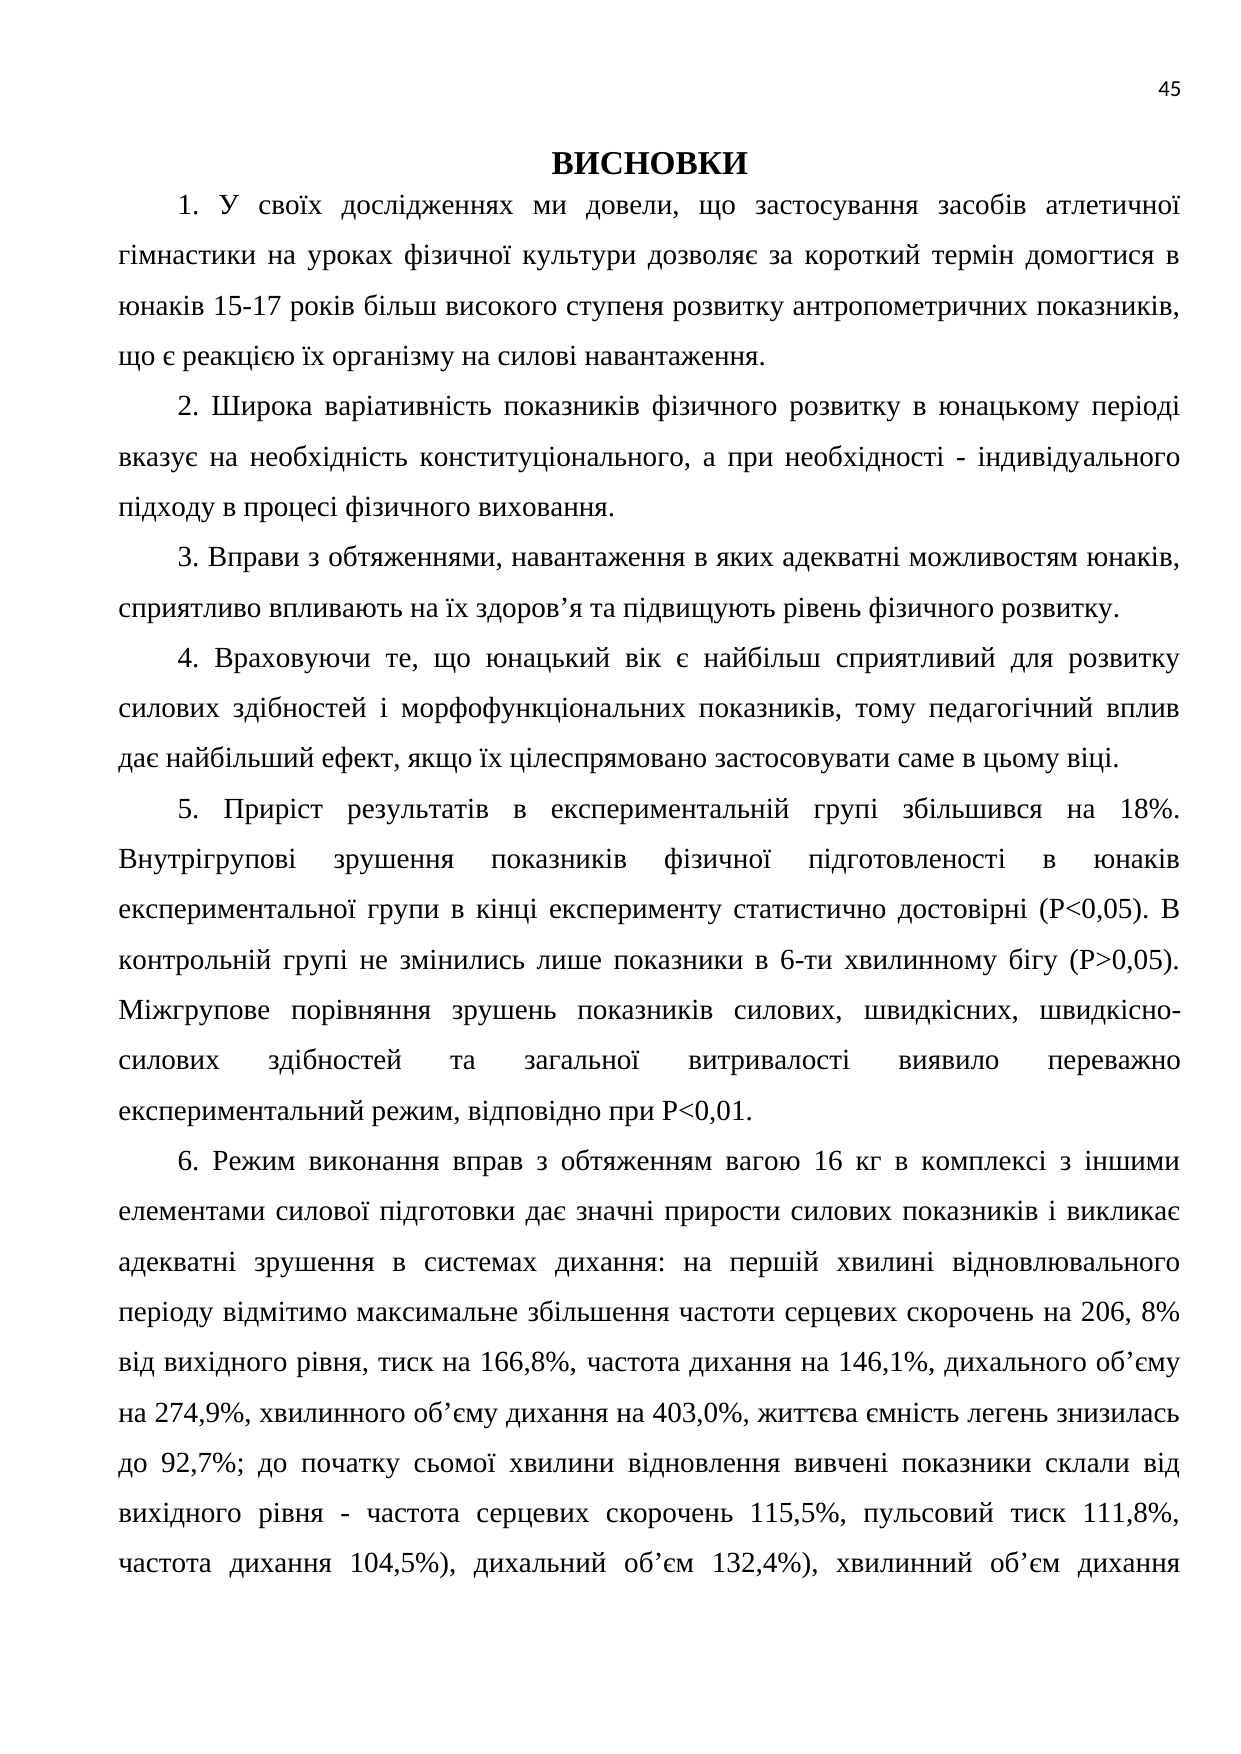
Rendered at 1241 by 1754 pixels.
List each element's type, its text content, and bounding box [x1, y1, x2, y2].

text 5. Приріст результатів в експериментальній групі збільшився на 18%. Внутрігрупові зрушення показників фізичної підготовленості в юнаків експериментальної групи в кінці експерименту статистично достовірні (Р<0,05). В контрольній групі не змінились лише показники в 6-ти хвилинному бігу (Р>0,05). Міжгрупове порівняння зрушень показників силових, швидкісних, швидкісно-силових здібностей та загальної витривалості виявило переважно експериментальний режим, відповідно при Р<0,01. [118, 791, 1181, 1126]
text 3. Вправи з обтяженнями, навантаження в яких адекватні можливостям юнаків, сприятливо впливають на їх здоров’я та підвищують рівень фізичного розвитку. [118, 539, 1181, 623]
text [118, 1143, 1181, 1579]
text 4. Враховуючи те, що юнацький вік є найбільш сприятливий для розвитку силових здібностей і морфофункціональних показників, тому педагогічний вплив дає найбільший ефект, якщо їх цілеспрямовано застосовувати саме в цьому віці. [118, 640, 1181, 774]
text 1. У своїх дослідженнях ми довели, що застосування засобів атлетичної гімнастики на уроках фізичної культури дозволяє за короткий термін домогтися в юнаків 15-17 років більш високого ступеня розвитку антропометричних показників, що є реакцією їх організму на силові навантаження. [118, 187, 1181, 372]
text 2. Широка варіативність показників фізичного розвитку в юнацькому періоді вказує на необхідність конституціонального, а при необхідності - індивідуального підходу в процесі фізичного виховання. [118, 388, 1181, 523]
subtitle ВИСНОВКИ [118, 143, 1181, 181]
